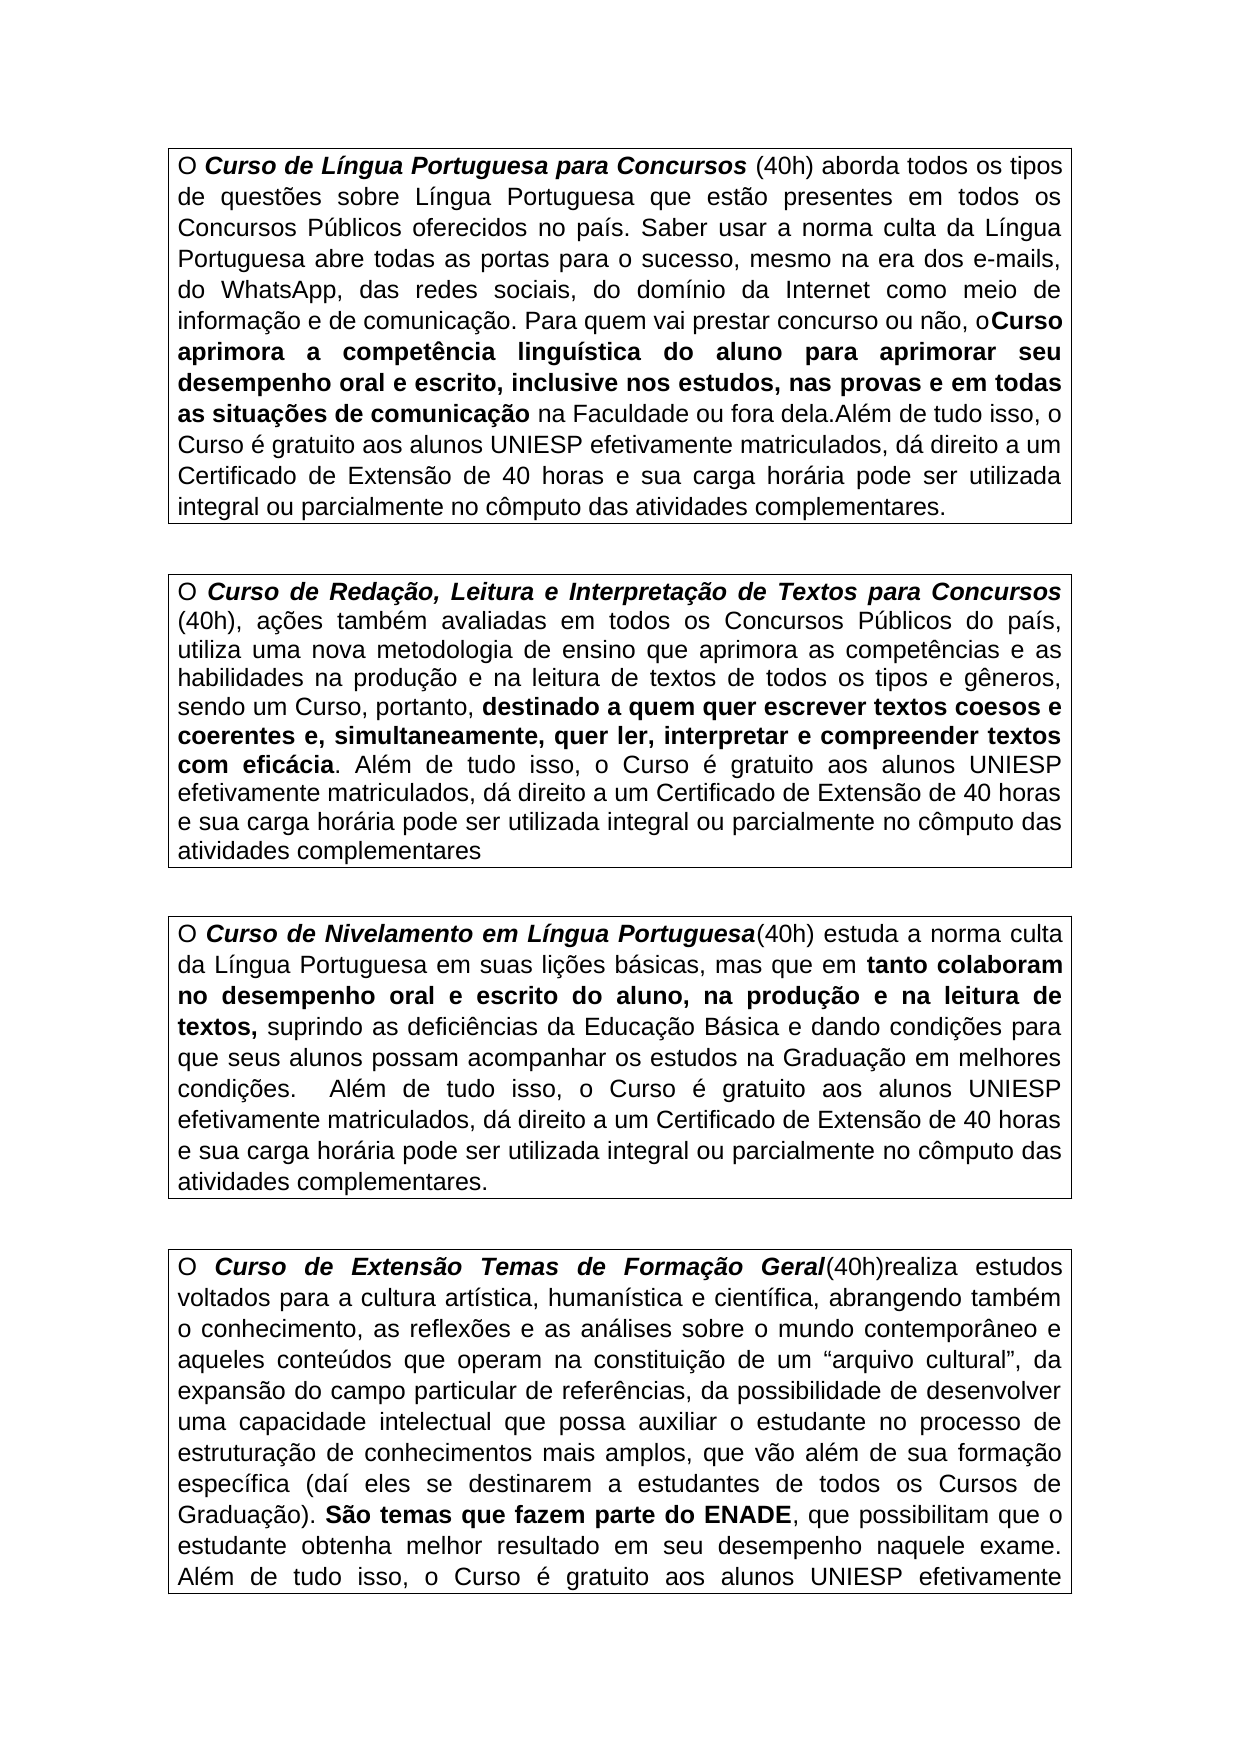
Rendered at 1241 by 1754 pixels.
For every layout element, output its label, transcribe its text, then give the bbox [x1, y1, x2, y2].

text O Curso de Nivelamento em Língua Portuguesa(40h) estuda a norma culta da Língua Portuguesa em suas lições básicas, mas que em tanto colaboram no desempenho oral e escrito do aluno, na produção e na leitura de textos, suprindo as deficiências da Educação Básica e dando condições para que seus alunos possam acompanhar os estudos na Graduação em melhores condições. Além de tudo isso, o Curso é gratuito aos alunos UNIESP efetivamente matriculados, dá direito a um Certificado de Extensão de 40 horas e sua carga horária pode ser utilizada integral ou parcialmente no cômputo das atividades complementares. [169, 917, 1071, 1198]
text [169, 1250, 1071, 1593]
text O Curso de Língua Portuguesa para Concursos (40h) aborda todos os tipos de questões sobre Língua Portuguesa que estão presentes em todos os Concursos Públicos oferecidos no país. Saber usar a norma culta da Língua Portuguesa abre todas as portas para o sucesso, mesmo na era dos e-mails, do WhatsApp, das redes sociais, do domínio da Internet como meio de informação e de comunicação. Para quem vai prestar concurso ou não, oCurso aprimora a competência linguística do aluno para aprimorar seu desempenho oral e escrito, inclusive nos estudos, nas provas e em todas as situações de comunicação na Faculdade ou fora dela.Além de tudo isso, o Curso é gratuito aos alunos UNIESP efetivamente matriculados, dá direito a um Certificado de Extensão de 40 horas e sua carga horária pode ser utilizada integral ou parcialmente no cômputo das atividades complementares. [169, 149, 1071, 523]
text O Curso de Redação, Leitura e Interpretação de Textos para Concursos (40h), ações também avaliadas em todos os Concursos Públicos do país, utiliza uma nova metodologia de ensino que aprimora as competências e as habilidades na produção e na leitura de textos de todos os tipos e gêneros, sendo um Curso, portanto, destinado a quem quer escrever textos coesos e coerentes e, simultaneamente, quer ler, interpretar e compreender textos com eficácia. Além de tudo isso, o Curso é gratuito aos alunos UNIESP efetivamente matriculados, dá direito a um Certificado de Extensão de 40 horas e sua carga horária pode ser utilizada integral ou parcialmente no cômputo das atividades complementares [169, 575, 1071, 867]
